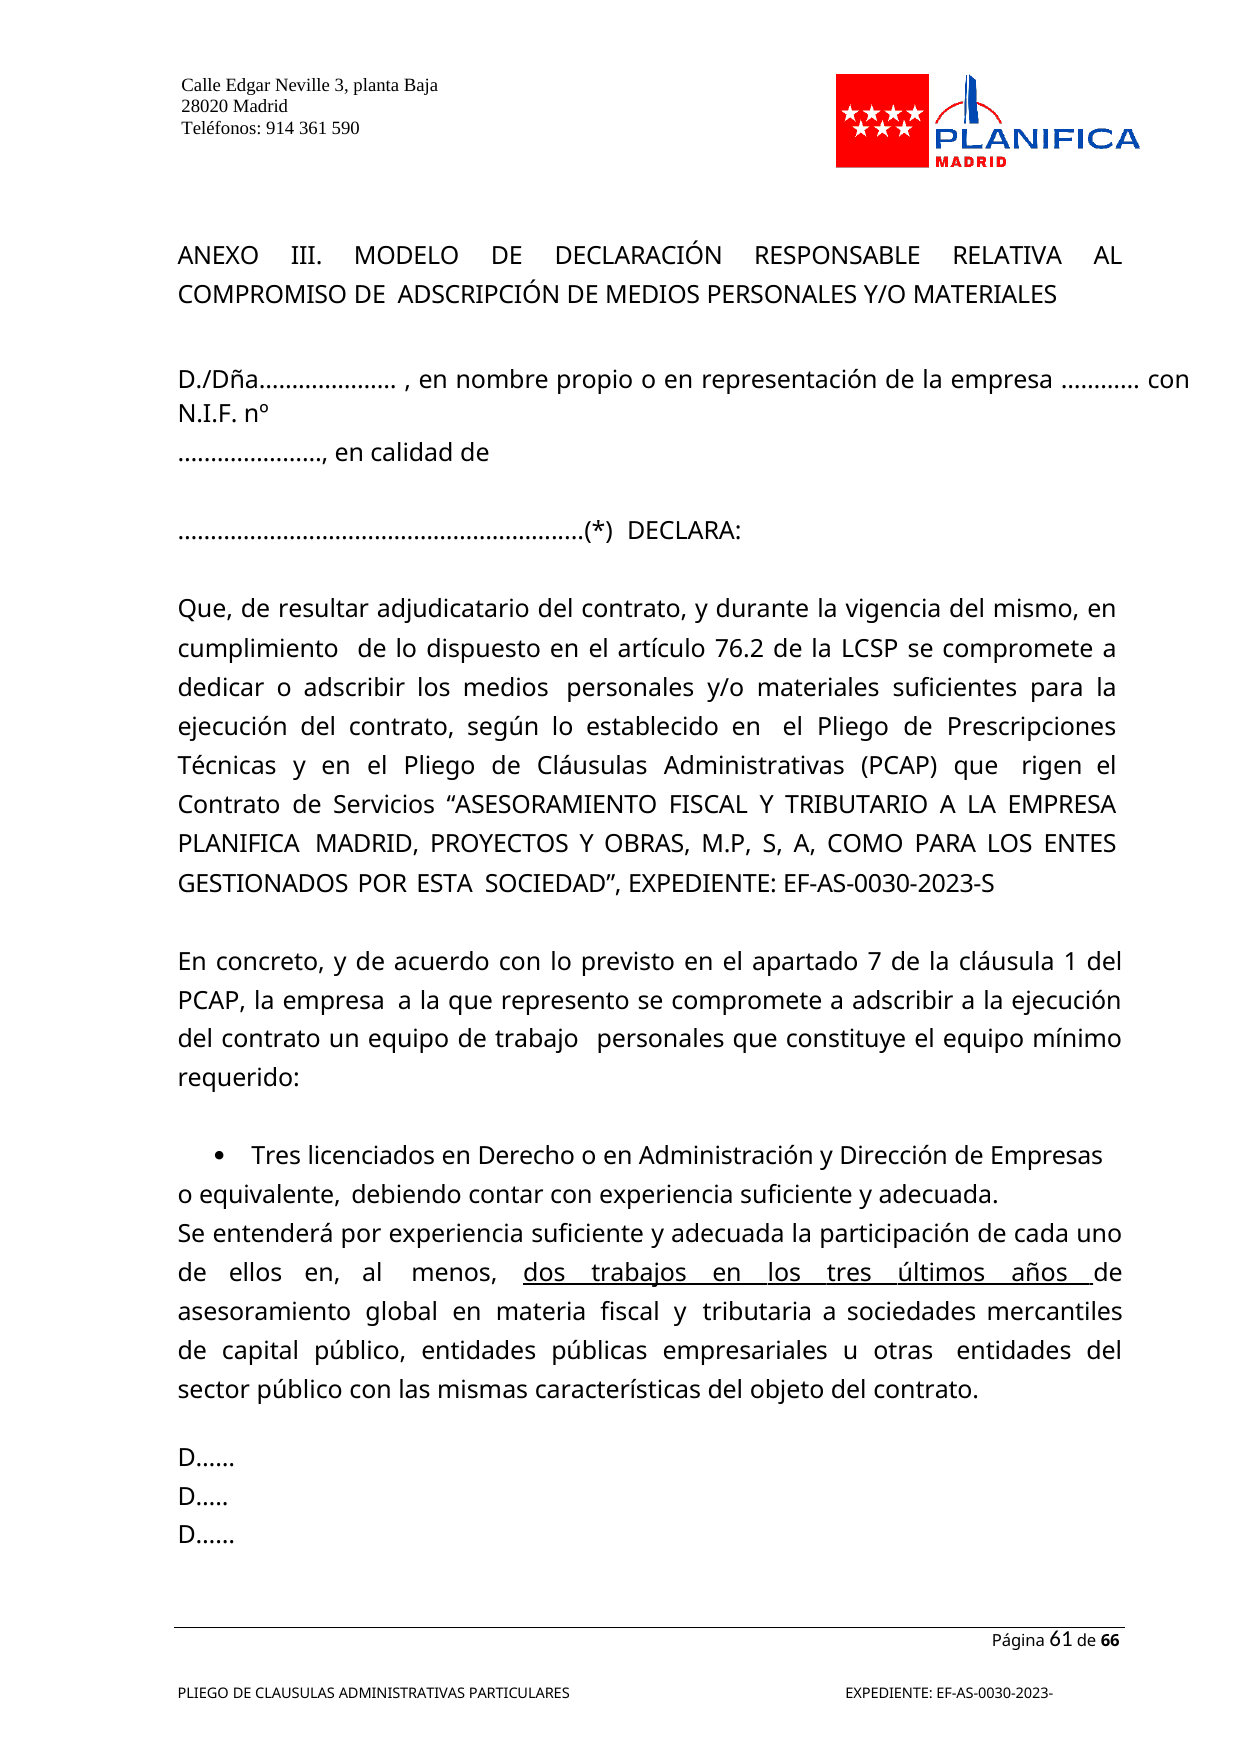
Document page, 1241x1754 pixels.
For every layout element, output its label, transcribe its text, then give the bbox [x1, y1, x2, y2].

text Se entenderá por experiencia suficiente y adecuada la participación de cada uno de ellos en, al menos, dos trabajos en los tres últimos años de asesoramiento global en materia fiscal y tributaria a sociedades mercantiles de capital público, entidades públicas empresariales u otras entidades del sector público con las mismas características del objeto del contrato. [177, 1216, 1123, 1406]
text En concreto, y de acuerdo con lo previsto en el apartado 7 de la cláusula 1 del PCAP, la empresa a la que represento se compromete a adscribir a la ejecución del contrato un equipo de trabajo personales que constituye el equipo mínimo requerido: [177, 943, 1123, 1094]
text ANEXO III. MODELO DE DECLARACIÓN RESPONSABLE RELATIVA AL COMPROMISO DE ADSCRIPCIÓN DE MEDIOS PERSONALES Y/O MATERIALES [177, 238, 1123, 311]
picture [835, 73, 1149, 168]
text ….………………, en calidad de ………………………………………………….....(*) DECLARA: [177, 434, 836, 547]
text Que, de resultar adjudicatario del contrato, y durante la vigencia del mismo, en cumplimiento de lo dispuesto en el artículo 76.2 de la LCSP se compromete a dedicar o adscribir los medios personales y/o materiales suficientes para la ejecución del contrato, según lo establecido en el Pliego de Prescripciones Técnicas y en el Pliego de Cláusulas Administrativas (PCAP) que rigen el Contrato de Servicios “ASESORAMIENTO FISCAL Y TRIBUTARIO A LA EMPRESA PLANIFICA MADRID, PROYECTOS Y OBRAS, M.P, S, A, COMO PARA LOS ENTES GESTIONADOS POR ESTA SOCIEDAD”, EXPEDIENTE: EF-AS-0030-2023-S [177, 591, 1117, 899]
list Tres licenciados en Derecho o en Administración y Dirección de Empresas o equivalente, debiendo contar con experiencia suficiente y adecuada. [177, 1138, 1122, 1211]
text D…… [177, 1517, 1190, 1551]
text D./Dña………………… , en nombre propio o en representación de la empresa ………… con N.I.F. nº [177, 362, 1190, 430]
text D…… D….. [177, 1439, 268, 1512]
